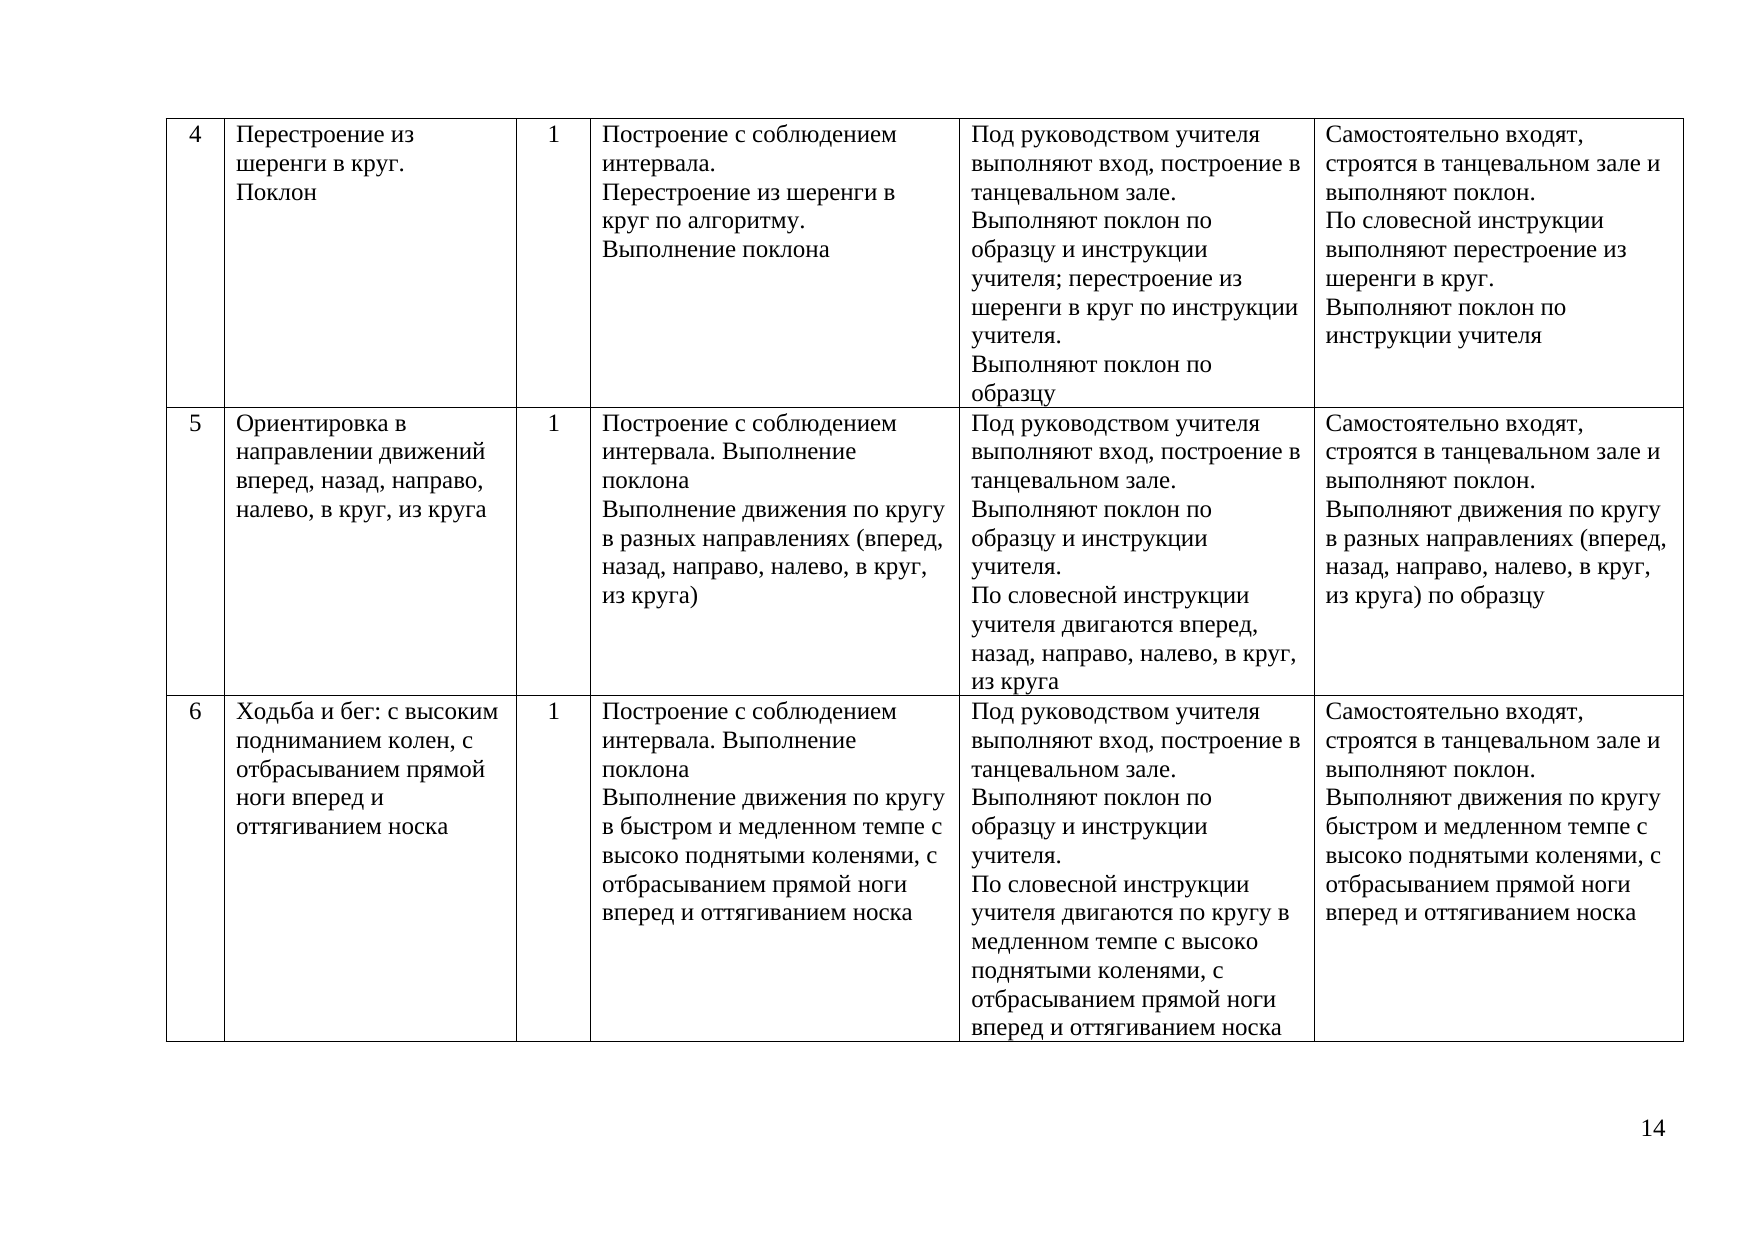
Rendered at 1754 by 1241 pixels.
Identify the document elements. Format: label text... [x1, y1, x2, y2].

table_cell Перестроение из шеренги в круг. Поклон [225, 119, 516, 407]
table_cell Ходьба и бег: с высоким подниманием колен, с отбрасыванием прямой ноги вперед и оттягиванием носка [225, 696, 516, 1041]
table_cell 6 [167, 696, 224, 1041]
table_cell 5 [167, 408, 224, 695]
table_cell Самостоятельно входят, строятся в танцевальном зале и выполняют поклон. По словесной инструкции выполняют перестроение из шеренги в круг. Выполняют поклон по инструкции учителя [1315, 119, 1683, 407]
table_cell Под руководством учителя выполняют вход, построение в танцевальном зале. Выполняют поклон по образцу и инструкции учителя. По словесной инструкции учителя двигаются вперед, назад, направо, налево, в круг, из круга [960, 408, 1314, 695]
table_cell Под руководством учителя выполняют вход, построение в танцевальном зале. Выполняют поклон по образцу и инструкции учителя; перестроение из шеренги в круг по инструкции учителя. Выполняют поклон по образцу [960, 119, 1314, 407]
table_cell Самостоятельно входят, строятся в танцевальном зале и выполняют поклон. Выполняют движения по кругу быстром и медленном темпе с высоко поднятыми коленями, с отбрасыванием прямой ноги вперед и оттягиванием носка [1315, 696, 1683, 1041]
table_cell 1 [517, 119, 590, 407]
table_cell Ориентировка в направлении движений вперед, назад, направо, налево, в круг, из круга [225, 408, 516, 695]
table_cell 4 [167, 119, 224, 407]
table_cell Построение с соблюдением интервала. Выполнение поклона Выполнение движения по кругу в разных направлениях (вперед, назад, направо, налево, в круг, из круга) [591, 408, 959, 695]
table_cell 1 [517, 408, 590, 695]
table_cell Под руководством учителя выполняют вход, построение в танцевальном зале. Выполняют поклон по образцу и инструкции учителя. По словесной инструкции учителя двигаются по кругу в медленном темпе с высоко поднятыми коленями, с отбрасыванием прямой ноги вперед и оттягиванием носка [960, 696, 1314, 1041]
table_cell Построение с соблюдением интервала. Перестроение из шеренги в круг по алгоритму. Выполнение поклона [591, 119, 959, 407]
table_cell Самостоятельно входят, строятся в танцевальном зале и выполняют поклон. Выполняют движения по кругу в разных направлениях (вперед, назад, направо, налево, в круг, из круга) по образцу [1315, 408, 1683, 695]
table_cell 1 [517, 696, 590, 1041]
table_cell Построение с соблюдением интервала. Выполнение поклона Выполнение движения по кругу в быстром и медленном темпе с высоко поднятыми коленями, с отбрасыванием прямой ноги вперед и оттягиванием носка [591, 696, 959, 1041]
